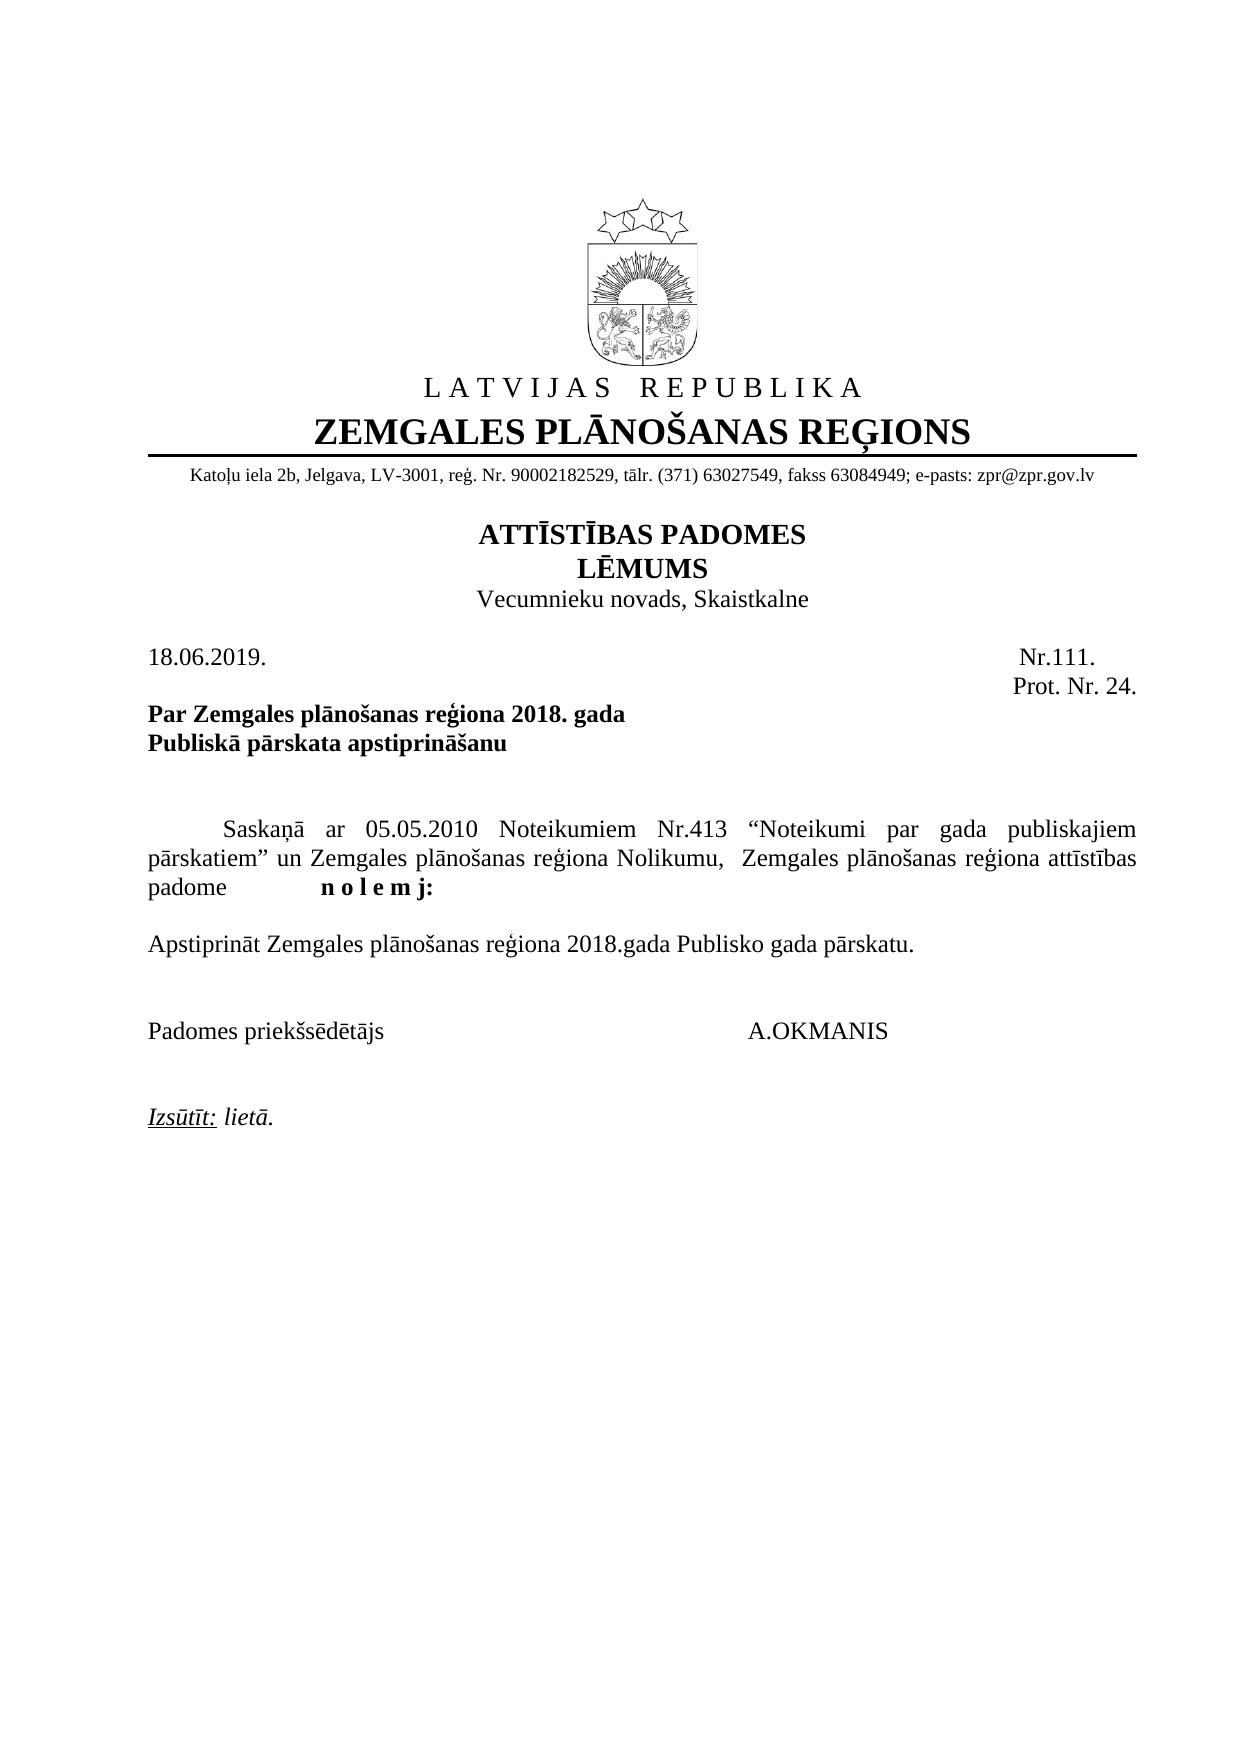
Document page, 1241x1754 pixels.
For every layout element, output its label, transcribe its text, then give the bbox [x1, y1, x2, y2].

text Saskaņā ar 05.05.2010 Noteikumiem Nr.413 “Noteikumi par gada publiskajiem pārskatiem” un Zemgales plānošanas reģiona Nolikumu, Zemgales plānošanas reģiona attīstības padome n o l e m j: [148, 814, 1137, 901]
text ATTĪSTĪBAS PADOMES [148, 517, 1137, 551]
text Par Zemgales plānošanas reģiona 2018. gada [148, 699, 1137, 728]
text ZEMGALES PLĀNOŠANAS REĢIONS [148, 409, 1137, 454]
text Izsūtīt: lietā. [148, 1102, 1137, 1131]
picture [587, 198, 698, 366]
text Vecumnieku novads, Skaistkalne [148, 584, 1137, 613]
text Prot. Nr. 24. [148, 671, 1137, 699]
text 18.06.2019. Nr.111. [148, 642, 1137, 671]
text L A T V I J A S R E P U B L I K A [148, 371, 1137, 404]
text Publiskā pārskata apstiprināšanu [148, 728, 1137, 757]
text LĒMUMS [148, 551, 1137, 584]
text Padomes priekšsēdētājs A.OKMANIS [148, 1016, 1137, 1044]
text Katoļu iela 2b, Jelgava, LV-3001, reģ. Nr. 90002182529, tālr. (371) 63027549, fakss 63084949; e-pasts: zpr@zpr.gov.lv [148, 464, 1137, 486]
text Apstiprināt Zemgales plānošanas reģiona 2018.gada Publisko gada pārskatu. [148, 929, 1137, 958]
